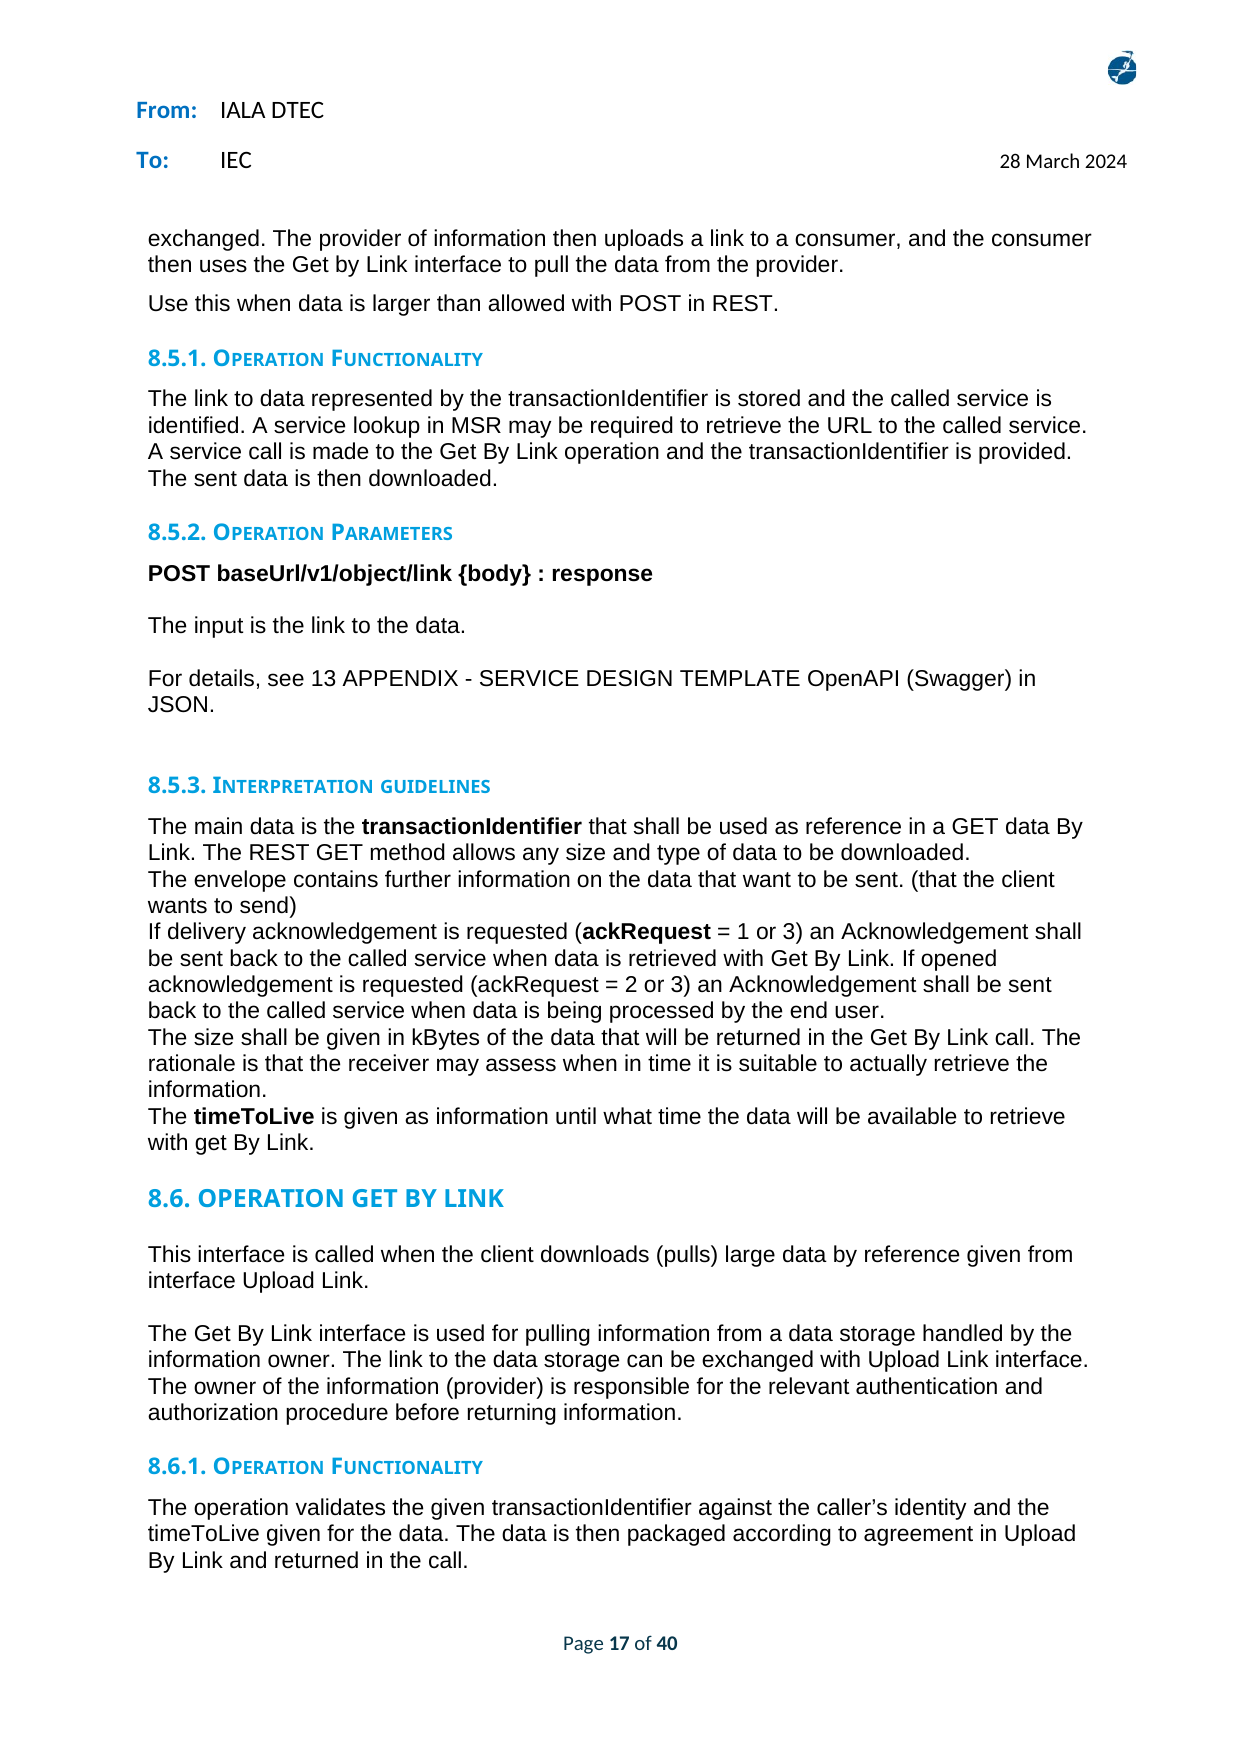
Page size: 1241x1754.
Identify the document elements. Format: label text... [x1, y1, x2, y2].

subtitle Operation GET BY LINK [148, 1180, 1093, 1214]
text Use this when data is larger than allowed with POST in REST. [148, 290, 1093, 317]
text For details, see 13 APPENDIX - SERVICE DESIGN TEMPLATE OpenAPI (Swagger) in JSON. [148, 665, 1093, 718]
picture [1107, 50, 1137, 85]
text The input is the link to the data. [148, 612, 1093, 639]
text The link to data represented by the transactionIdentifier is stored and the called service is identified. A service lookup in MSR may be required to retrieve the URL to the called service. A service call is made to the Get By Link operation and the transactionIdentifier is provided. The sent data is then downloaded. [148, 385, 1093, 491]
text The size shall be given in kBytes of the data that will be returned in the Get By Link call. The rationale is that the receiver may assess when in time it is suitable to actually retrieve the information. [148, 1024, 1093, 1103]
subtitle Operation Functionality [148, 342, 1093, 373]
text The Get By Link interface is used for pulling information from a data storage handled by the information owner. The link to the data storage can be exchanged with Upload Link interface. The owner of the information (provider) is responsible for the relevant authentication and authorization procedure before returning information. [148, 1320, 1093, 1425]
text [148, 225, 1093, 278]
subtitle Interpretation guidelines [148, 769, 1093, 800]
text The operation validates the given transactionIdentifier against the caller’s identity and the timeToLive given for the data. The data is then packaged according to agreement in Upload By Link and returned in the call. [148, 1494, 1093, 1573]
text The timeToLive is given as information until what time the data will be available to retrieve with get By Link. [148, 1103, 1093, 1155]
text This interface is called when the client downloads (pulls) large data by reference given from interface Upload Link. [148, 1241, 1093, 1293]
subtitle Operation Functionality [148, 1450, 1093, 1482]
text POST baseUrl/v1/object/link {body} : response [148, 559, 1093, 586]
text If delivery acknowledgement is requested (ackRequest = 1 or 3) an Acknowledgement shall be sent back to the called service when data is retrieved with Get By Link. If opened acknowledgement is requested (ackRequest = 2 or 3) an Acknowledgement shall be sent back to the called service when data is being processed by the end user. [148, 918, 1093, 1024]
text The envelope contains further information on the data that want to be sent. (that the client wants to send) [148, 866, 1093, 918]
subtitle Operation Parameters [148, 516, 1093, 547]
text The main data is the transactionIdentifier that shall be used as reference in a GET data By Link. The REST GET method allows any size and type of data to be downloaded. [148, 813, 1093, 866]
